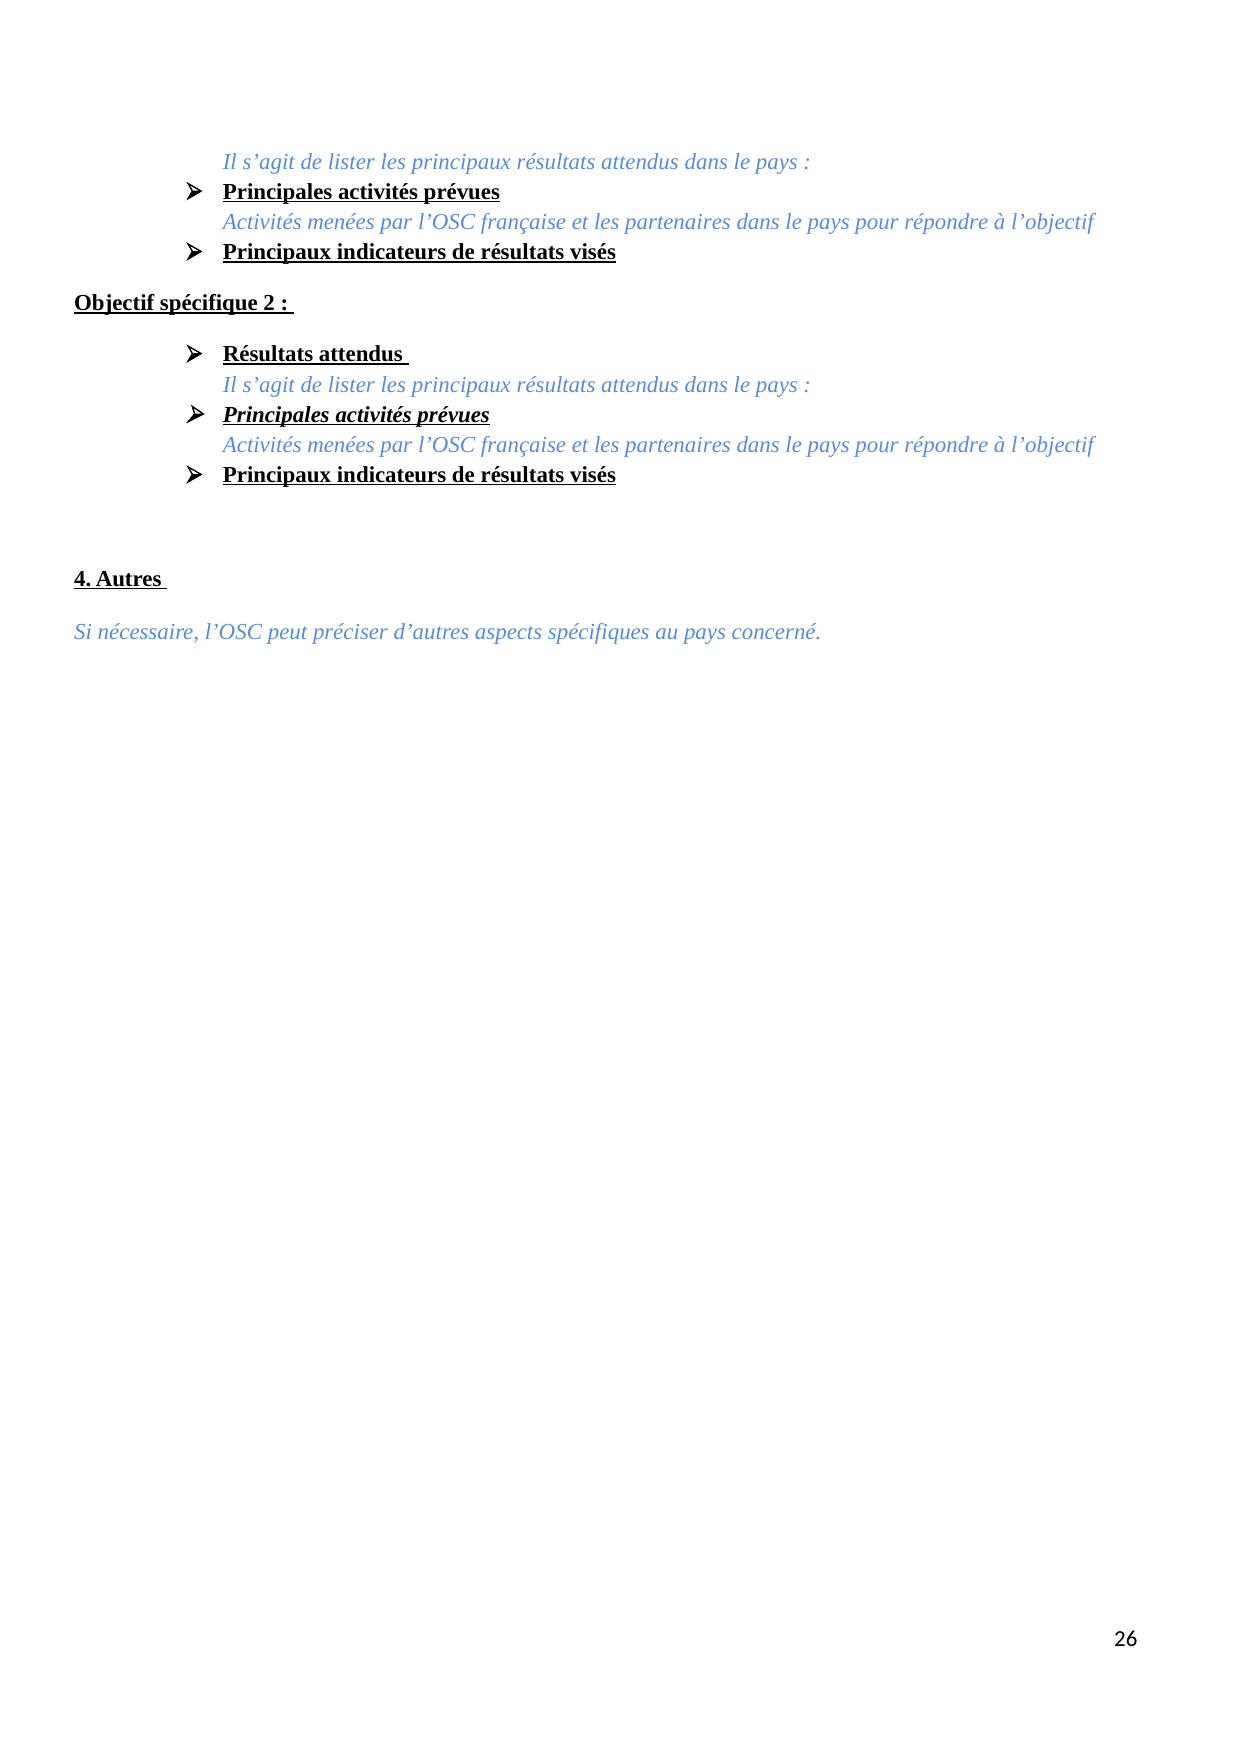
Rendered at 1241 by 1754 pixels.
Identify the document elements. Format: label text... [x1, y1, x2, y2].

list Activités menées par l’OSC française et les partenaires dans le pays pour répondre à l’objectif [223, 208, 1137, 234]
list Principales activités prévues [185, 401, 1137, 427]
list Résultats attendus [185, 340, 1137, 367]
text Si nécessaire, l’OSC peut préciser d’autres aspects spécifiques au pays concerné. [74, 618, 1137, 644]
list Principaux indicateurs de résultats visés [185, 238, 1137, 265]
list Il s’agit de lister les principaux résultats attendus dans le pays : [223, 148, 1137, 174]
list Il s’agit de lister les principaux résultats attendus dans le pays : [223, 371, 1137, 397]
text Objectif spécifique 2 : [74, 289, 1137, 316]
list Principaux indicateurs de résultats visés [185, 461, 1137, 488]
list Principales activités prévues [185, 178, 1137, 204]
text 4. Autres [74, 565, 1137, 591]
list Activités menées par l’OSC française et les partenaires dans le pays pour répondre à l’objectif [223, 431, 1137, 457]
